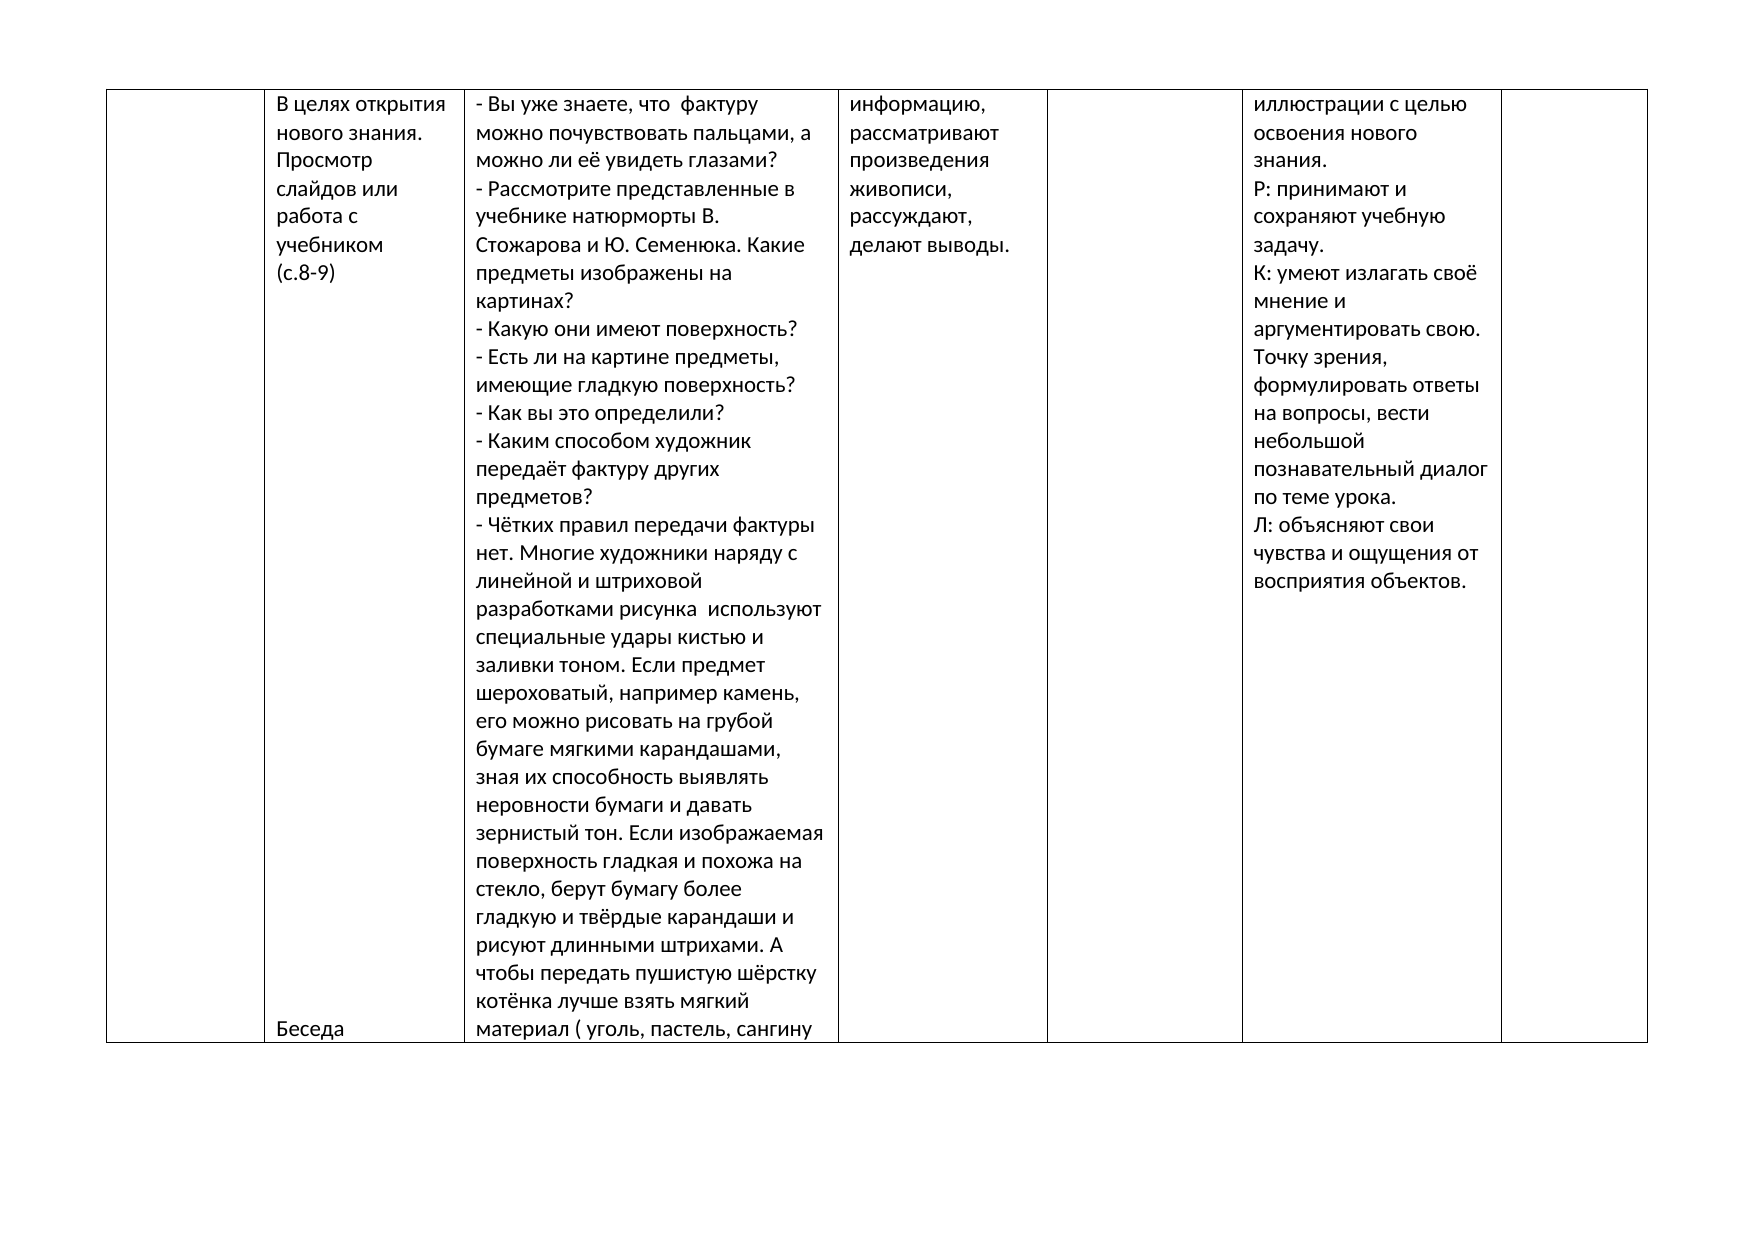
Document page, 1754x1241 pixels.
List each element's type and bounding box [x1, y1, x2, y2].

table_cell [465, 90, 838, 1042]
table_cell [265, 90, 464, 1042]
table_cell [1502, 90, 1647, 1042]
table_cell [107, 90, 264, 1042]
table_cell [1243, 90, 1501, 1042]
table_cell [1048, 90, 1242, 1042]
table_cell [839, 90, 1047, 1042]
